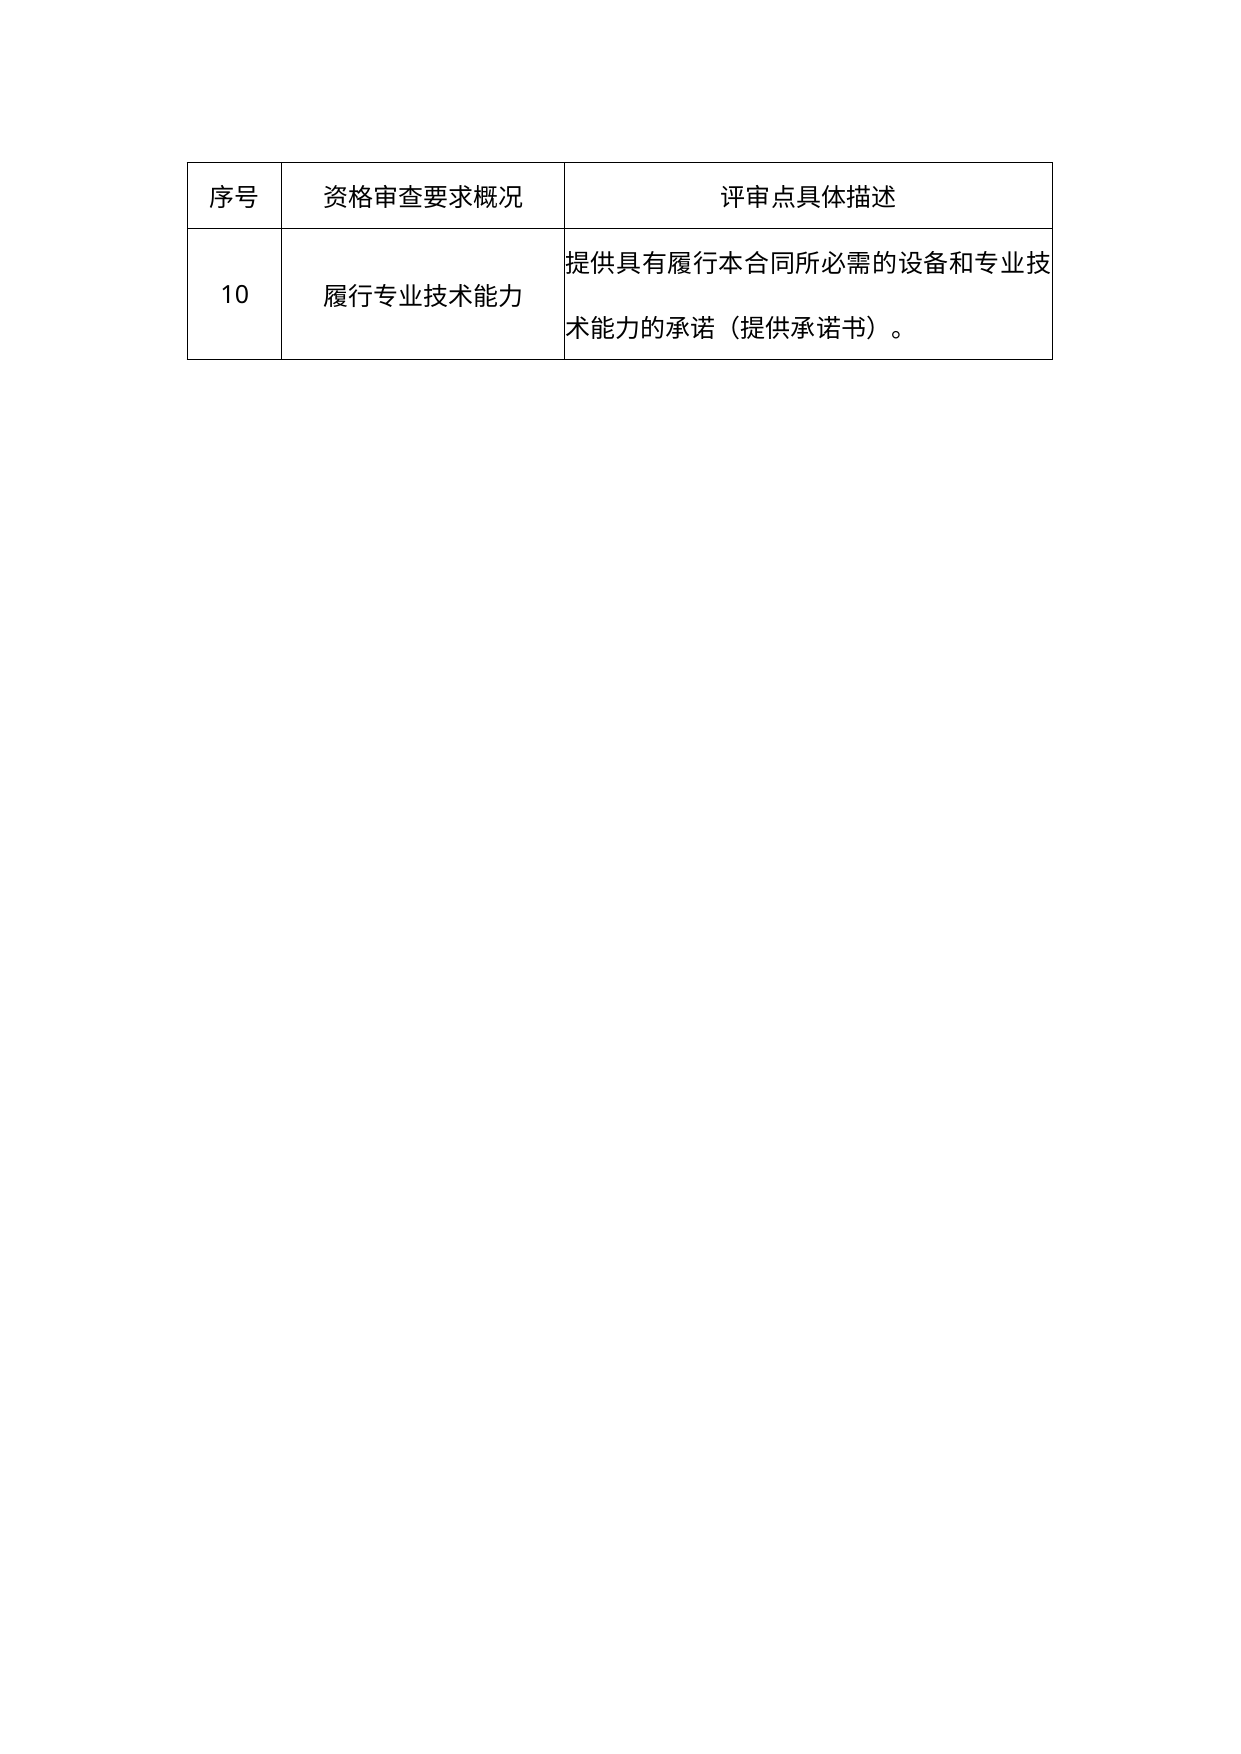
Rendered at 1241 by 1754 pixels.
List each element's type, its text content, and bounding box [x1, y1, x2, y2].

table_header 评审点具体描述 [565, 163, 1052, 228]
table_header 序号 [188, 163, 281, 228]
table_cell 10 [188, 229, 281, 359]
table_cell 履行专业技术能力 [282, 229, 564, 359]
table_cell 提供具有履行本合同所必需的设备和专业技术能力的承诺（提供承诺书）。 [565, 229, 1052, 359]
table_header 资格审查要求概况 [282, 163, 564, 228]
